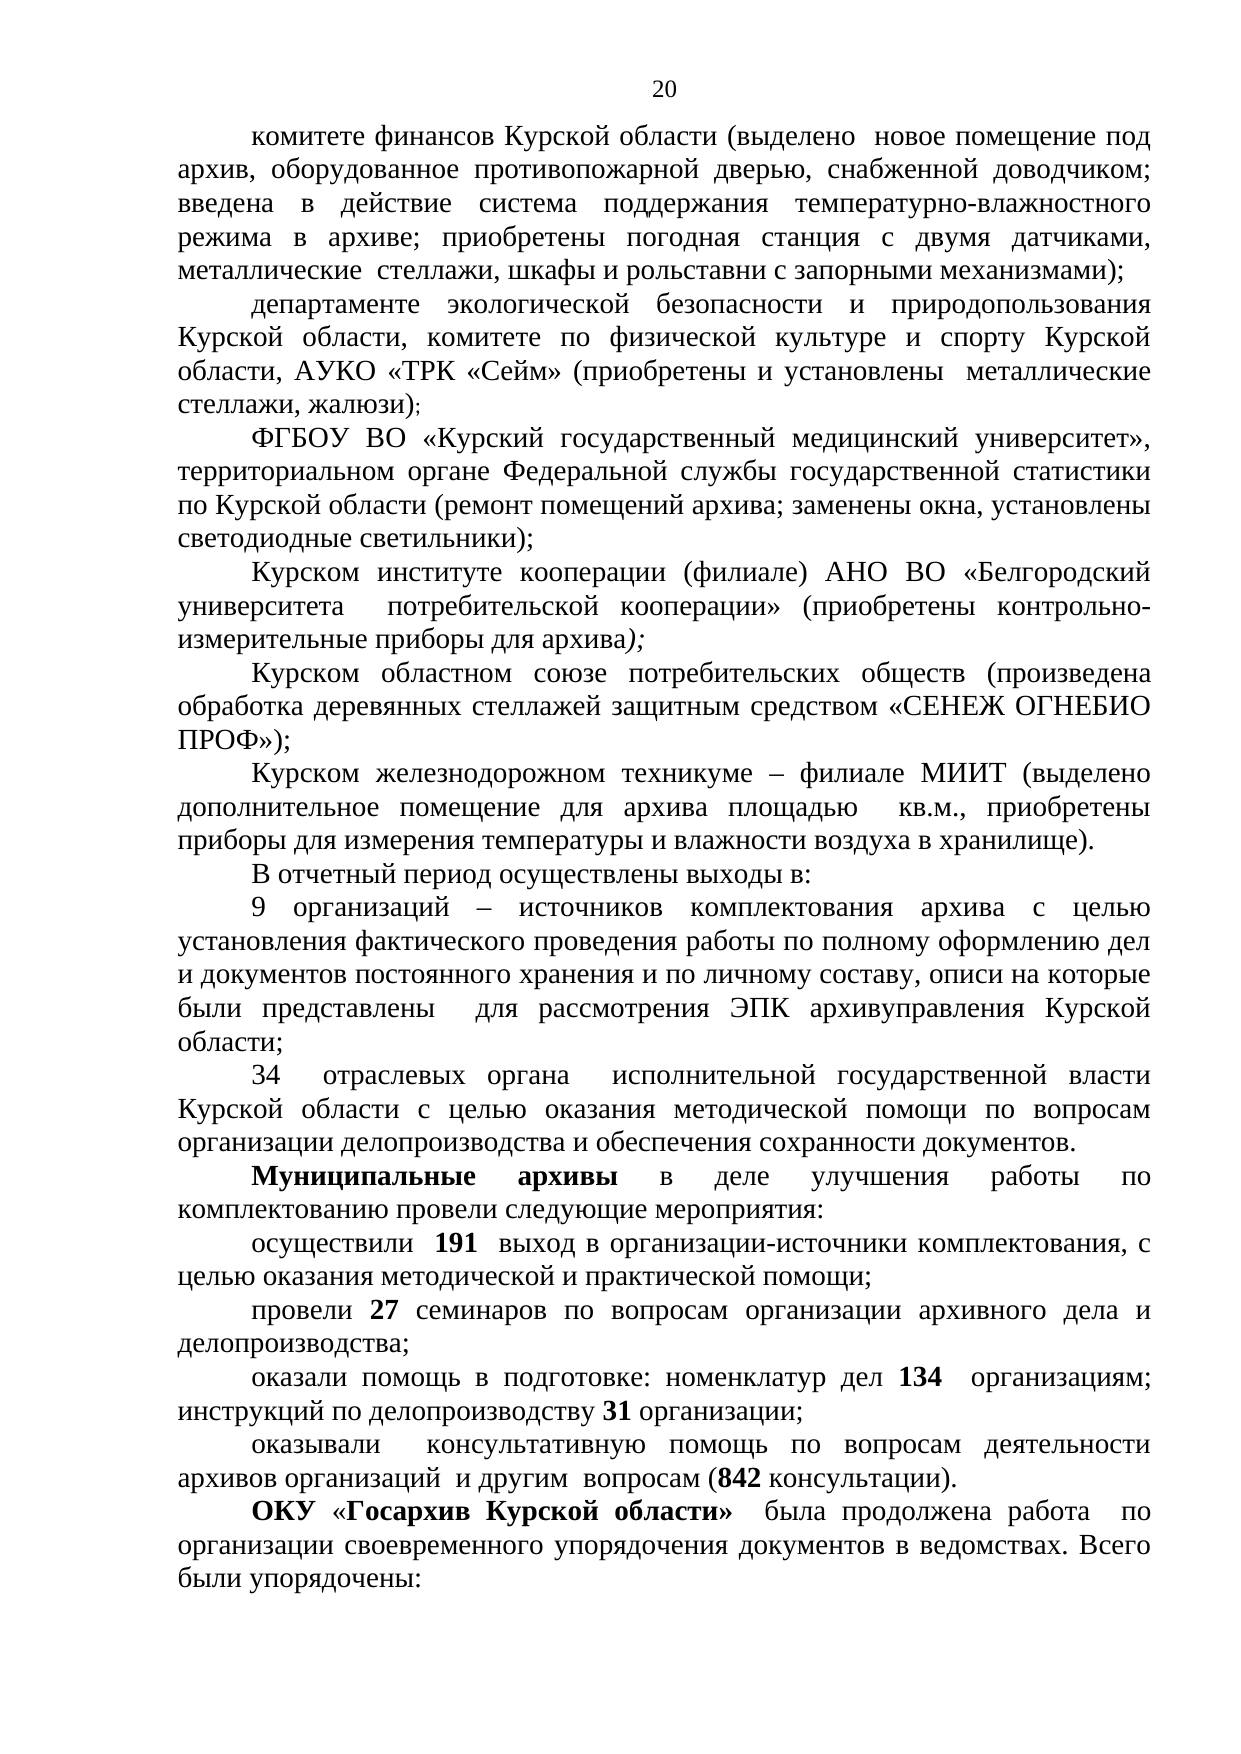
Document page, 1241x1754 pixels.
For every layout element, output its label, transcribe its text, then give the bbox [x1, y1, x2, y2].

text ФГБОУ ВО «Курский государственный медицинский университет», территориальном органе Федеральной службы государственной статистики по Курской области (ремонт помещений архива; заменены окна, установлены светодиодные светильники); [177, 420, 1152, 554]
text провели 27 семинаров по вопросам организации архивного дела и делопроизводства; [177, 1292, 1152, 1359]
text Муниципальные архивы в деле улучшения работы по комплектованию провели следующие мероприятия: [177, 1158, 1152, 1225]
text оказали помощь в подготовке: номенклатур дел 134 организациям; инструкций по делопроизводству 31 организации; [177, 1359, 1152, 1426]
text Курском железнодорожном техникуме – филиале МИИТ (выделено дополнительное помещение для архива площадью кв.м., приобретены приборы для измерения температуры и влажности воздуха в хранилище). [177, 755, 1152, 856]
text оказывали консультативную помощь по вопросам деятельности архивов организаций и другим вопросам (842 консультации). [177, 1426, 1152, 1493]
text ОКУ «Госархив Курской области» была продолжена работа по организации своевременного упорядочения документов в ведомствах. Всего были упорядочены: [177, 1493, 1152, 1594]
text В отчетный период осуществлены выходы в: [177, 856, 1152, 889]
text 9 организаций – источников комплектования архива с целью установления фактического проведения работы по полному оформлению дел и документов постоянного хранения и по личному составу, описи на которые были представлены для рассмотрения ЭПК архивуправления Курской области; [177, 889, 1152, 1057]
text Курском институте кооперации (филиале) АНО ВО «Белгородский университета потребительской кооперации» (приобретены контрольно-измерительные приборы для архива); [177, 554, 1152, 655]
text департаменте экологической безопасности и природопользования Курской области, комитете по физической культуре и спорту Курской области, АУКО «ТРК «Сейм» (приобретены и установлены металлические стеллажи, жалюзи); [177, 286, 1152, 420]
text комитете финансов Курской области (выделено новое помещение под архив, оборудованное противопожарной дверью, снабженной доводчиком; введена в действие система поддержания температурно-влажностного режима в архиве; приобретены погодная станция с двумя датчиками, металлические стеллажи, шкафы и рольставни с запорными механизмами); [177, 118, 1152, 286]
text осуществили 191 выход в организации-источники комплектования, с целью оказания методической и практической помощи; [177, 1225, 1152, 1292]
text 34 отраслевых органа исполнительной государственной власти Курской области с целью оказания методической помощи по вопросам организации делопроизводства и обеспечения сохранности документов. [177, 1057, 1152, 1158]
text Курском областном союзе потребительских обществ (произведена обработка деревянных стеллажей защитным средством «СЕНЕЖ ОГНЕБИО ПРОФ»); [177, 655, 1152, 755]
